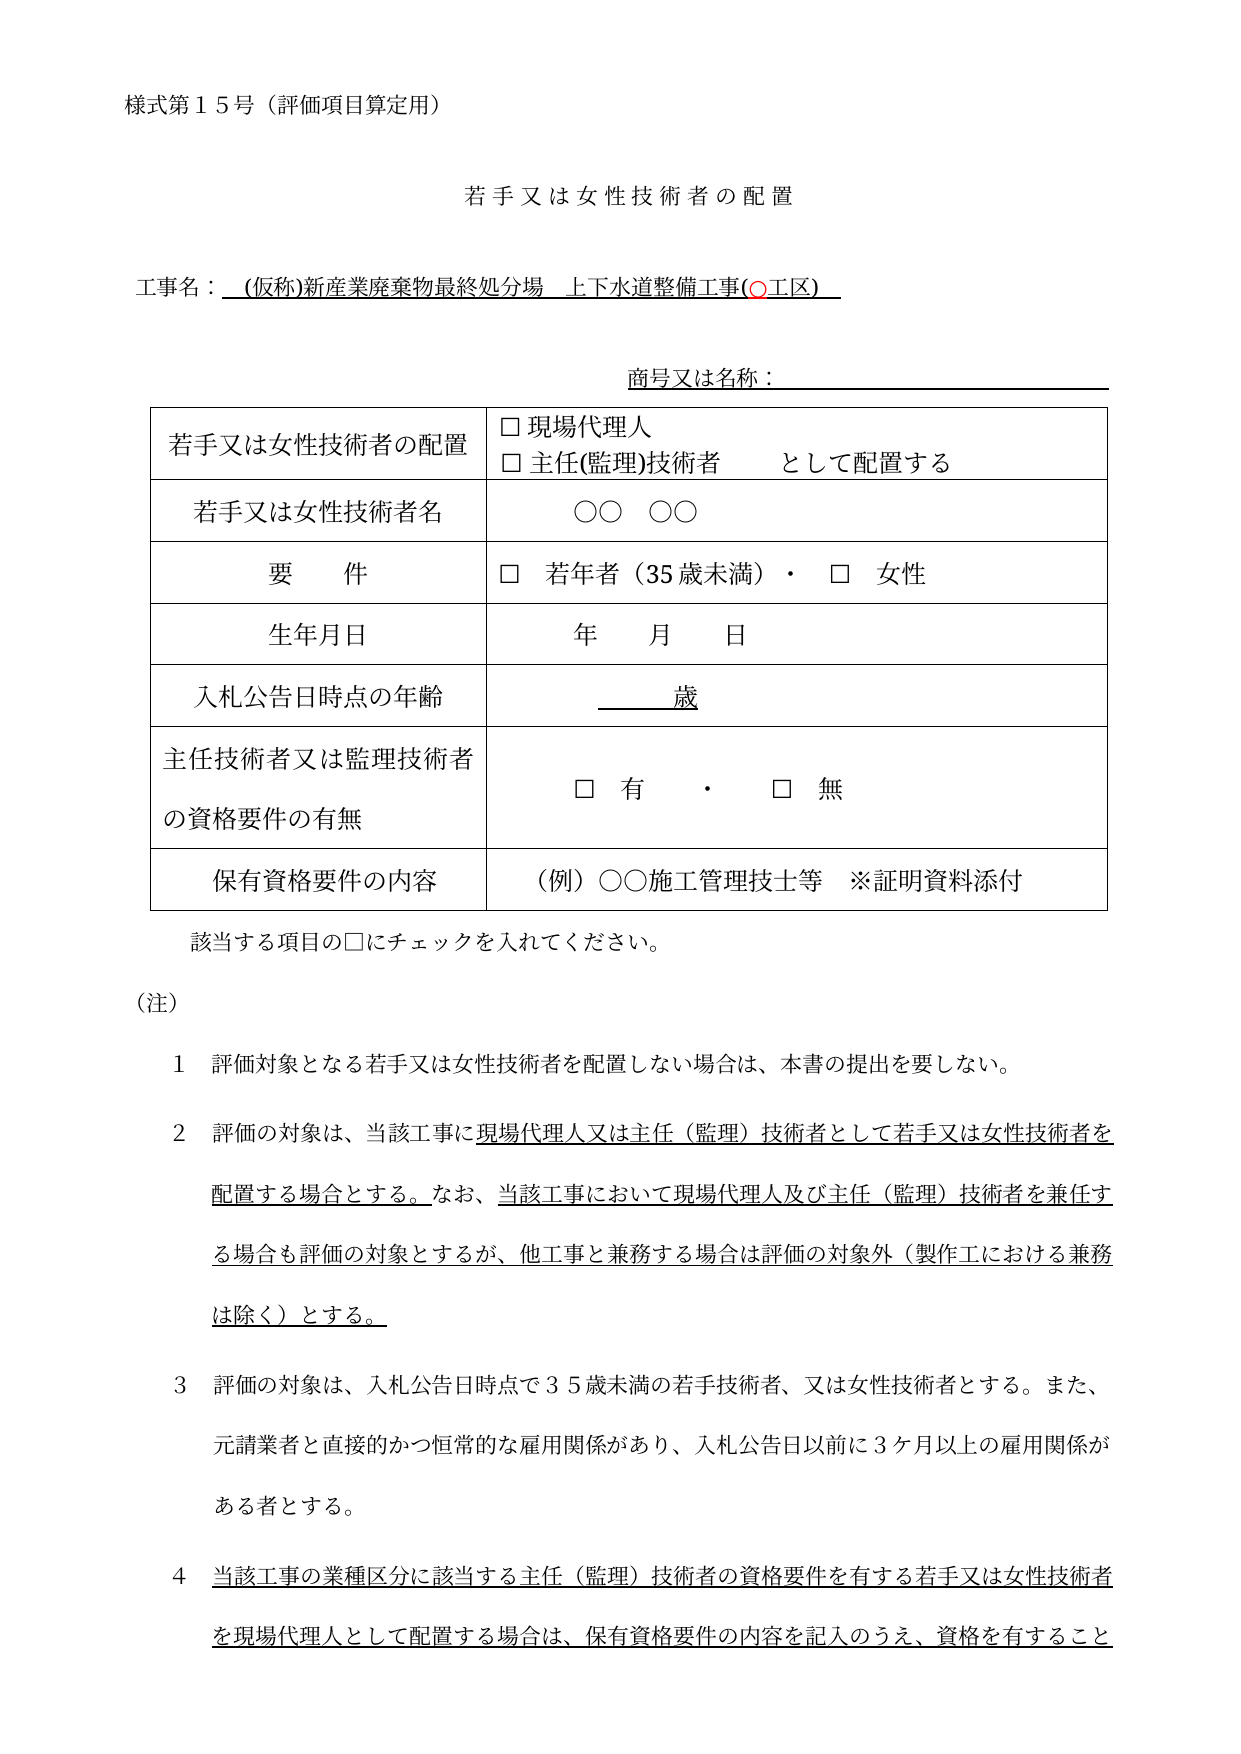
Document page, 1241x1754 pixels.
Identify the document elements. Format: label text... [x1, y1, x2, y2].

text 商号又は名称： [124, 346, 1134, 407]
table_cell ○○ ○○ [487, 480, 1107, 541]
text 該当する項目の□にチェックを入れてください。 [124, 911, 1134, 972]
text （注） [124, 972, 1134, 1032]
text ２ 評価の対象は、当該工事に現場代理人又は主任（監理）技術者として若手又は女性技術者を配置する場合とする。なお、当該工事において現場代理人及び主任（監理）技術者を兼任する場合も評価の対象とするが、他工事と兼務する場合は評価の対象外（製作工における兼務は除く）とする。 [124, 1102, 1113, 1344]
table_cell 要 件 [151, 542, 486, 603]
table_cell 年 月 日 [487, 604, 1107, 664]
table_cell 歳 [487, 665, 1107, 726]
table_cell 若手又は女性技術者名 [151, 480, 486, 541]
table_cell 保有資格要件の内容 [151, 849, 486, 910]
table_header 若手又は女性技術者の配置 [151, 408, 486, 479]
text １ 評価対象となる若手又は女性技術者を配置しない場合は、本書の提出を要しない。 [124, 1032, 1113, 1093]
text 様式第１５号（評価項目算定用） [124, 74, 1134, 134]
text 若 手 又 は 女 性 技 術 者 の 配 置 [124, 164, 1134, 225]
table_cell 若年者（35歳未満）・ 女性 [487, 542, 1107, 603]
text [124, 1544, 1113, 1666]
table_cell 生年月日 [151, 604, 486, 664]
table_cell 入札公告日時点の年齢 [151, 665, 486, 726]
table_cell 主任技術者又は監理技術者の資格要件の有無 [151, 727, 486, 848]
table_cell （例）○○施工管理技士等 ※証明資料添付 [487, 849, 1107, 910]
table_header 現場代理人 主任(監理)技術者 として配置する [487, 408, 1107, 479]
text ３ 評価の対象は、入札公告日時点で３５歳未満の若手技術者、又は女性技術者とする。また、元請業者と直接的かつ恒常的な雇用関係があり、入札公告日以前に３ケ月以上の雇用関係がある者とする。 [103, 1353, 1113, 1535]
text 工事名： (仮称)新産業廃棄物最終処分場 上下水道整備工事(○工区) [124, 256, 1134, 316]
table_cell 有 ・ 無 [487, 727, 1107, 848]
